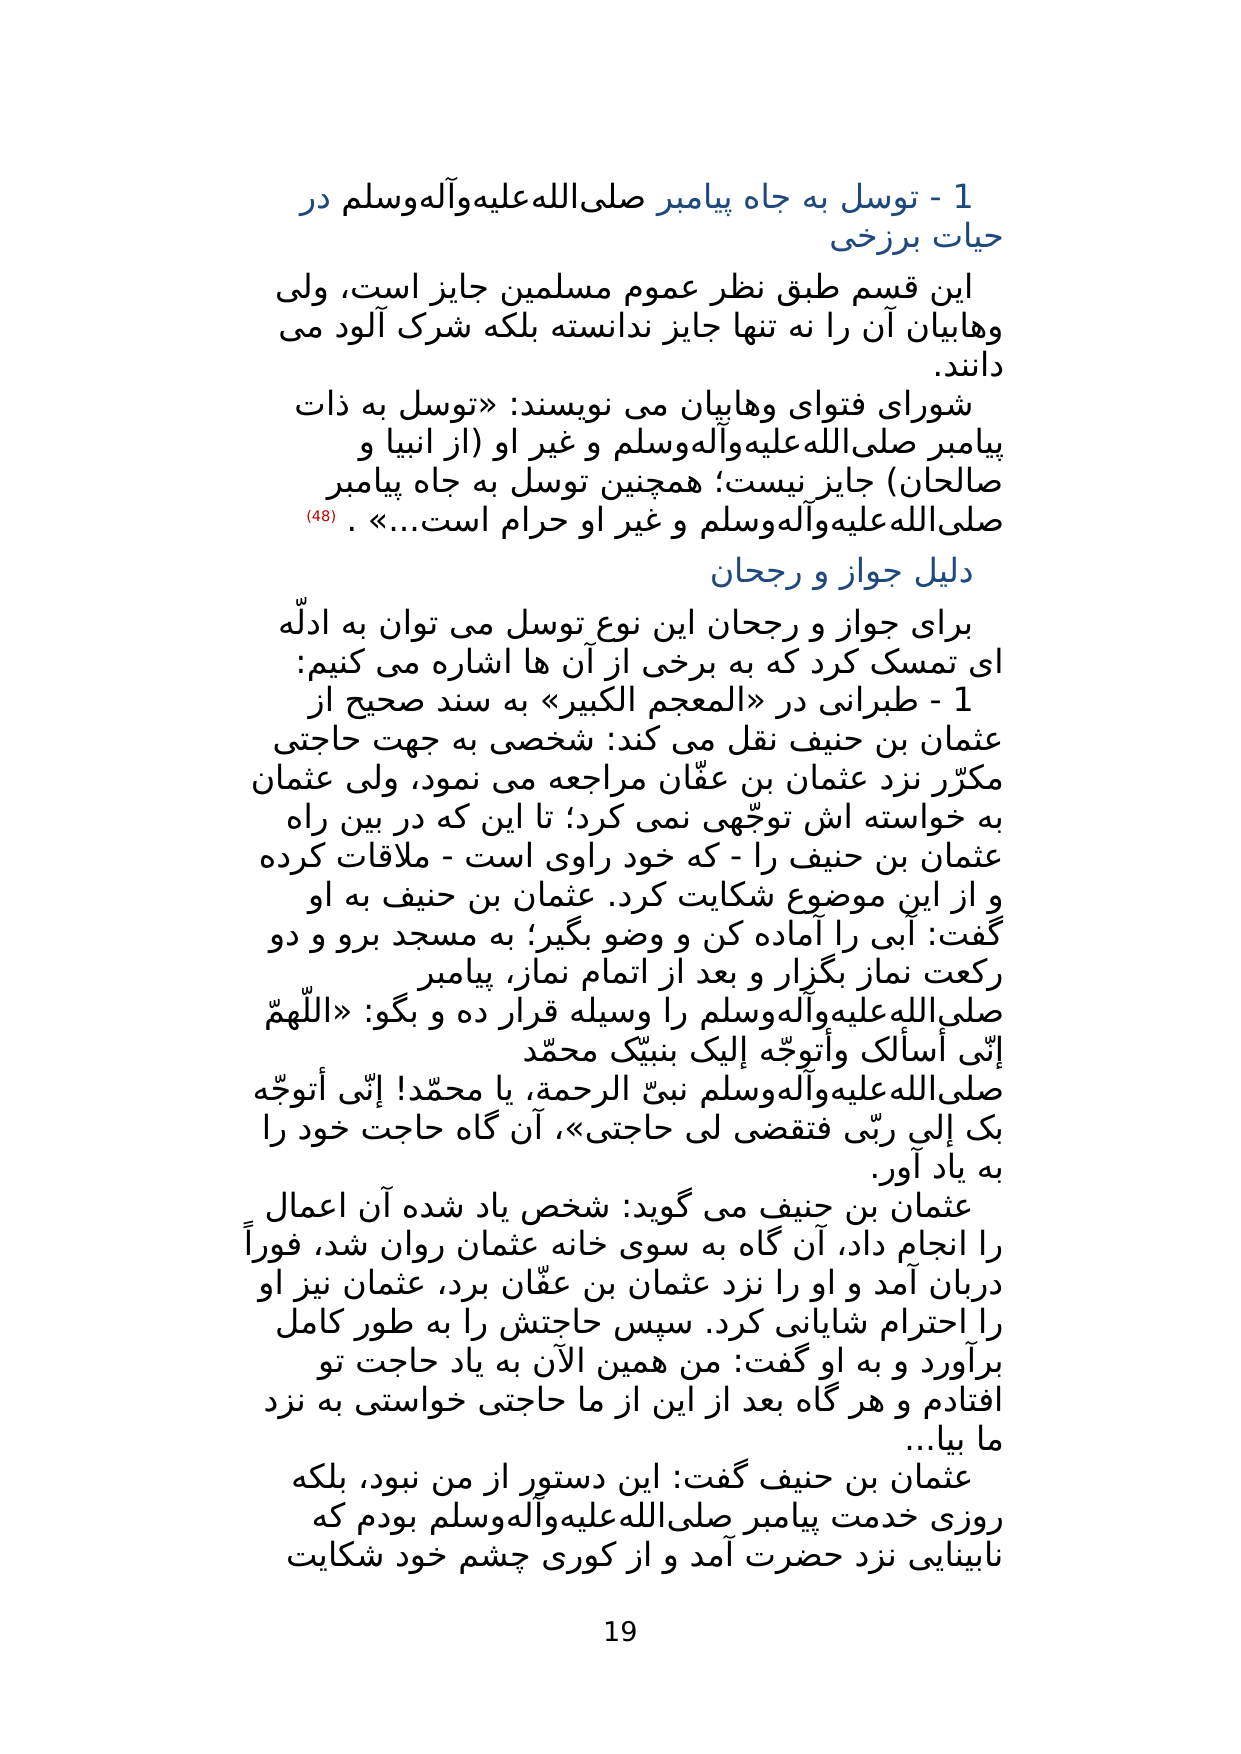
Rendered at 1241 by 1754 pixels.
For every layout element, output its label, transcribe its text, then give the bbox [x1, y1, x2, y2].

text شورای فتوای وهابیان می نویسند: «توسل به ذات پیامبر صلى‌الله‌عليه‌وآله‌وسلم و غیر او (از انبیا و صالحان) جایز نیست؛ همچنین توسل به جاه پیامبر صلى‌الله‌عليه‌وآله‌وسلم و غیر او حرام است...» . (48) [236, 384, 1004, 539]
text این قسم طبق نظر عموم مسلمین جایز است، ولی وهابیان آن را نه تنها جایز ندانسته بلکه شرک آلود می دانند. [236, 267, 1004, 384]
text برای جواز و رجحان این نوع توسل می توان به ادلّه ای تمسک کرد که به برخی از آن ها اشاره می کنیم: [236, 603, 1004, 681]
text عثمان بن حنیف می گوید: شخص یاد شده آن اعمال را انجام داد، آن گاه به سوی خانه عثمان روان شد، فوراً دربان آمد و او را نزد عثمان بن عفّان برد، عثمان نیز او را احترام شایانی کرد. سپس حاجتش را به طور کامل برآورد و به او گفت: من همین الآن به یاد حاجت تو افتادم و هر گاه بعد از این از ما حاجتی خواستی به نزد ما بیا... [236, 1186, 1004, 1458]
subtitle دلیل جواز و رجحان [236, 552, 1004, 591]
subtitle 1 - توسل به جاه پیامبر صلى‌الله‌عليه‌وآله‌وسلم در حیات برزخی [236, 177, 1004, 255]
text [236, 1458, 1004, 1574]
text 1 - طبرانی در «المعجم الکبیر» به سند صحیح از عثمان بن حنیف نقل می کند: شخصی به جهت حاجتی مکرّر نزد عثمان بن عفّان مراجعه می نمود، ولی عثمان به خواسته اش توجّهی نمی کرد؛ تا این که در بین راه عثمان بن حنیف را - که خود راوی است - ملاقات کرده و از این موضوع شکایت کرد. عثمان بن حنیف به او گفت: آبی را آماده کن و وضو بگیر؛ به مسجد برو و دو رکعت نماز بگزار و بعد از اتمام نماز، پیامبر صلى‌الله‌عليه‌وآله‌وسلم را وسیله قرار ده و بگو: «اللّهمّ إنّی أسألک وأتوجّه إلیک بنبیّک محمّد صلى‌الله‌عليه‌وآله‌وسلم نبیّ الرحمة، یا محمّد! إنّی أتوجّه بک إلی ربّی فتقضی لی حاجتی»، آن گاه حاجت خود را به یاد آور. [236, 681, 1004, 1186]
